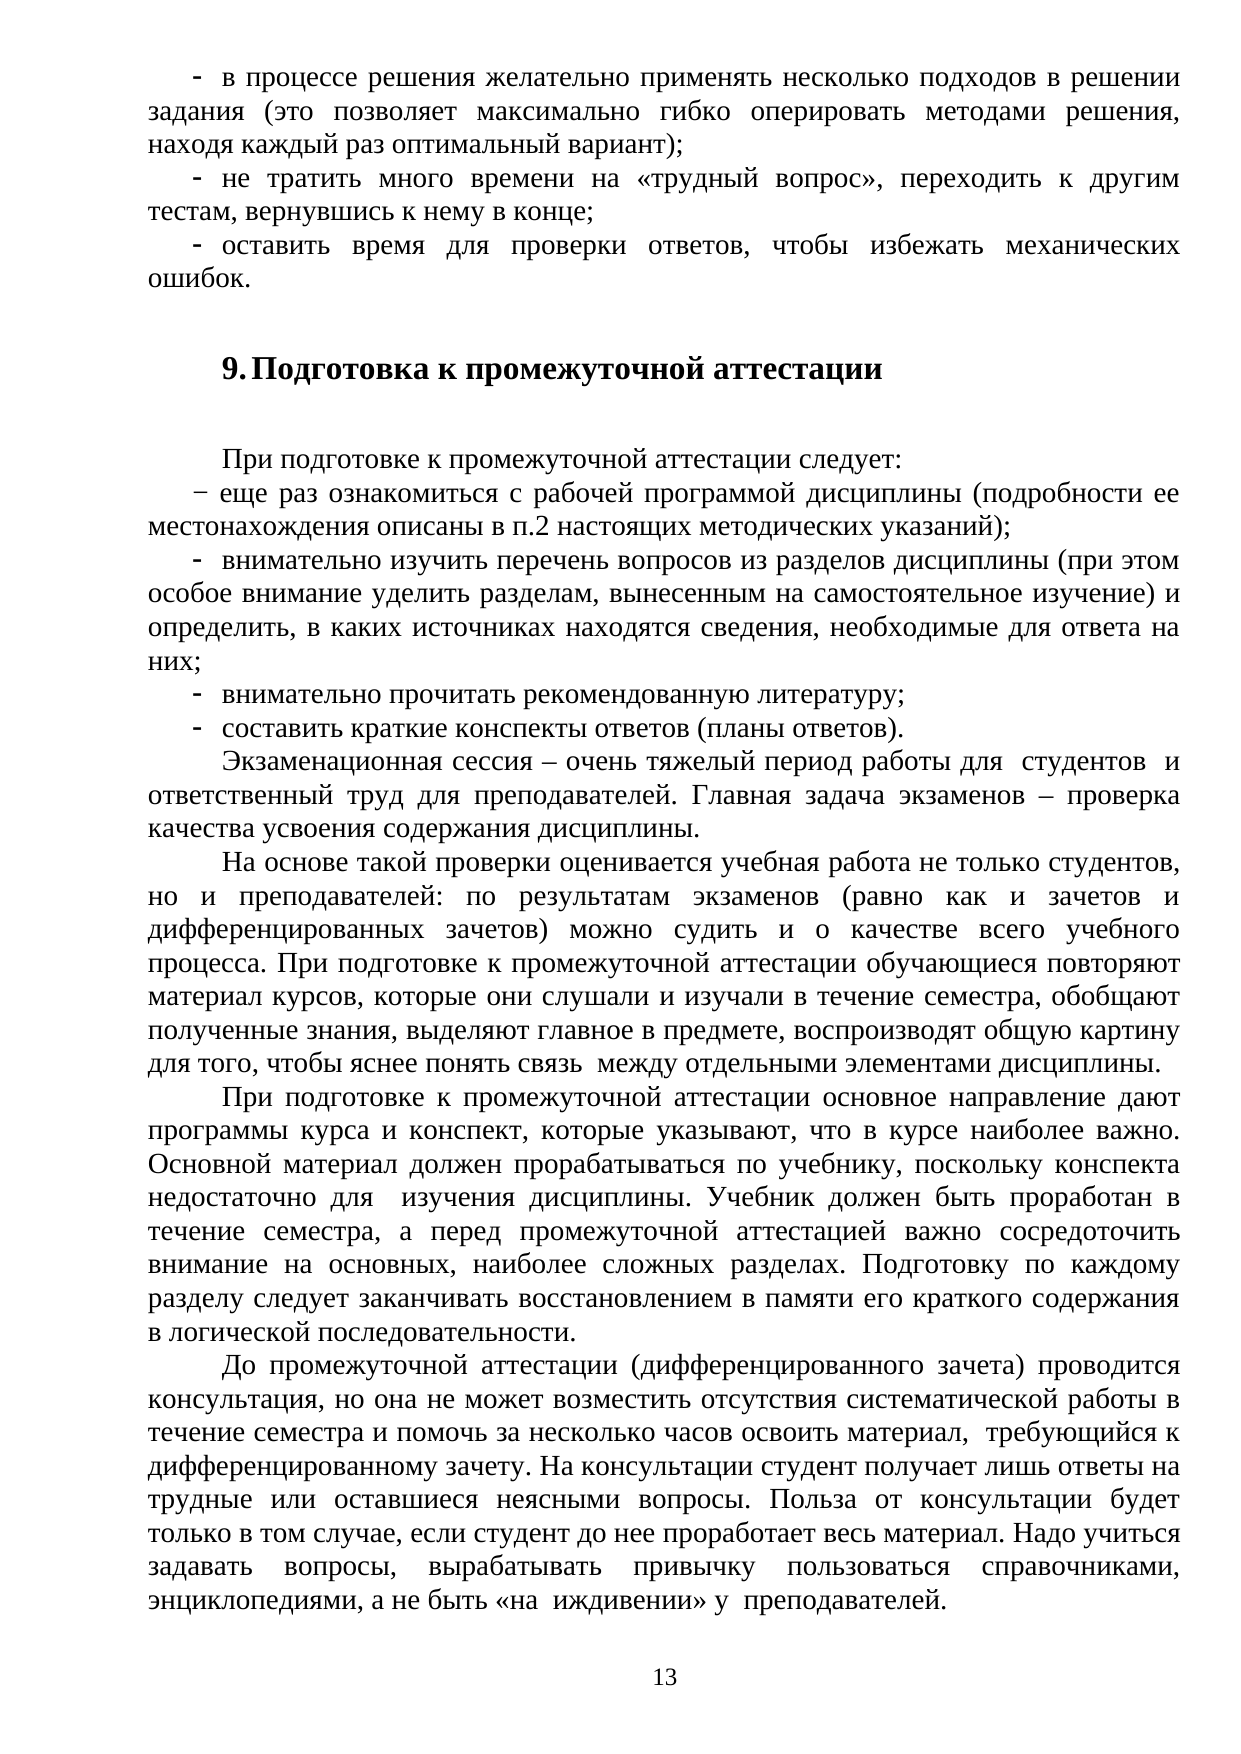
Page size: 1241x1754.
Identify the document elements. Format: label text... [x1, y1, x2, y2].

text − еще раз ознакомиться с рабочей программой дисциплины (подробности ее местонахождения описаны в п.2 настоящих методических указаний); [148, 475, 1181, 542]
list внимательно изучить перечень вопросов из разделов дисциплины (при этом особое внимание уделить разделам, вынесенным на самостоятельное изучение) и определить, в каких источниках находятся сведения, необходимые для ответа на них; [148, 542, 1181, 676]
list не тратить много времени на «трудный вопрос», переходить к другим тестам, вернувшись к нему в конце; [148, 160, 1181, 227]
text При подготовке к промежуточной аттестации следует: [148, 441, 1181, 475]
text При подготовке к промежуточной аттестации основное направление дают программы курса и конспект, которые указывают, что в курсе наиболее важно. Основной материал должен прорабатываться по учебнику, поскольку конспекта недостаточно для изучения дисциплины. Учебник должен быть проработан в течение семестра, а перед промежуточной аттестацией важно сосредоточить внимание на основных, наиболее сложных разделах. Подготовку по каждому разделу следует заканчивать восстановлением в памяти его краткого содержания в логической последовательности. [148, 1079, 1181, 1347]
text Экзаменационная сессия – очень тяжелый период работы для студентов и ответственный труд для преподавателей. Главная задача экзаменов – проверка качества усвоения содержания дисциплины. [148, 743, 1181, 844]
list составить краткие конспекты ответов (планы ответов). [148, 710, 1181, 743]
list в процессе решения желательно применять несколько подходов в решении задания (это позволяет максимально гибко оперировать методами решения, находя каждый раз оптимальный вариант); [148, 59, 1181, 160]
list внимательно прочитать рекомендованную литературу; [148, 676, 1181, 710]
text На основе такой проверки оценивается учебная работа не только студентов, но и преподавателей: по результатам экзаменов (равно как и зачетов и дифференцированных зачетов) можно судить и о качестве всего учебного процесса. При подготовке к промежуточной аттестации обучающиеся повторяют материал курсов, которые они слушали и изучали в течение семестра, обобщают полученные знания, выделяют главное в предмете, воспроизводят общую картину для того, чтобы яснее понять связь между отдельными элементами дисциплины. [148, 844, 1181, 1079]
text До промежуточной аттестации (дифференцированного зачета) проводится консультация, но она не может возместить отсутствия систематической работы в течение семестра и помочь за несколько часов освоить материал, требующийся к дифференцированному зачету. На консультации студент получает лишь ответы на трудные или оставшиеся неясными вопросы. Польза от консультации будет только в том случае, если студент до нее проработает весь материал. Надо учиться задавать вопросы, вырабатывать привычку пользоваться справочниками, энциклопедиями, а не быть «на иждивении» у преподавателей. [148, 1347, 1181, 1616]
subtitle Подготовка к промежуточной аттестации [222, 348, 1181, 387]
list оставить время для проверки ответов, чтобы избежать механических ошибок. [148, 227, 1181, 294]
